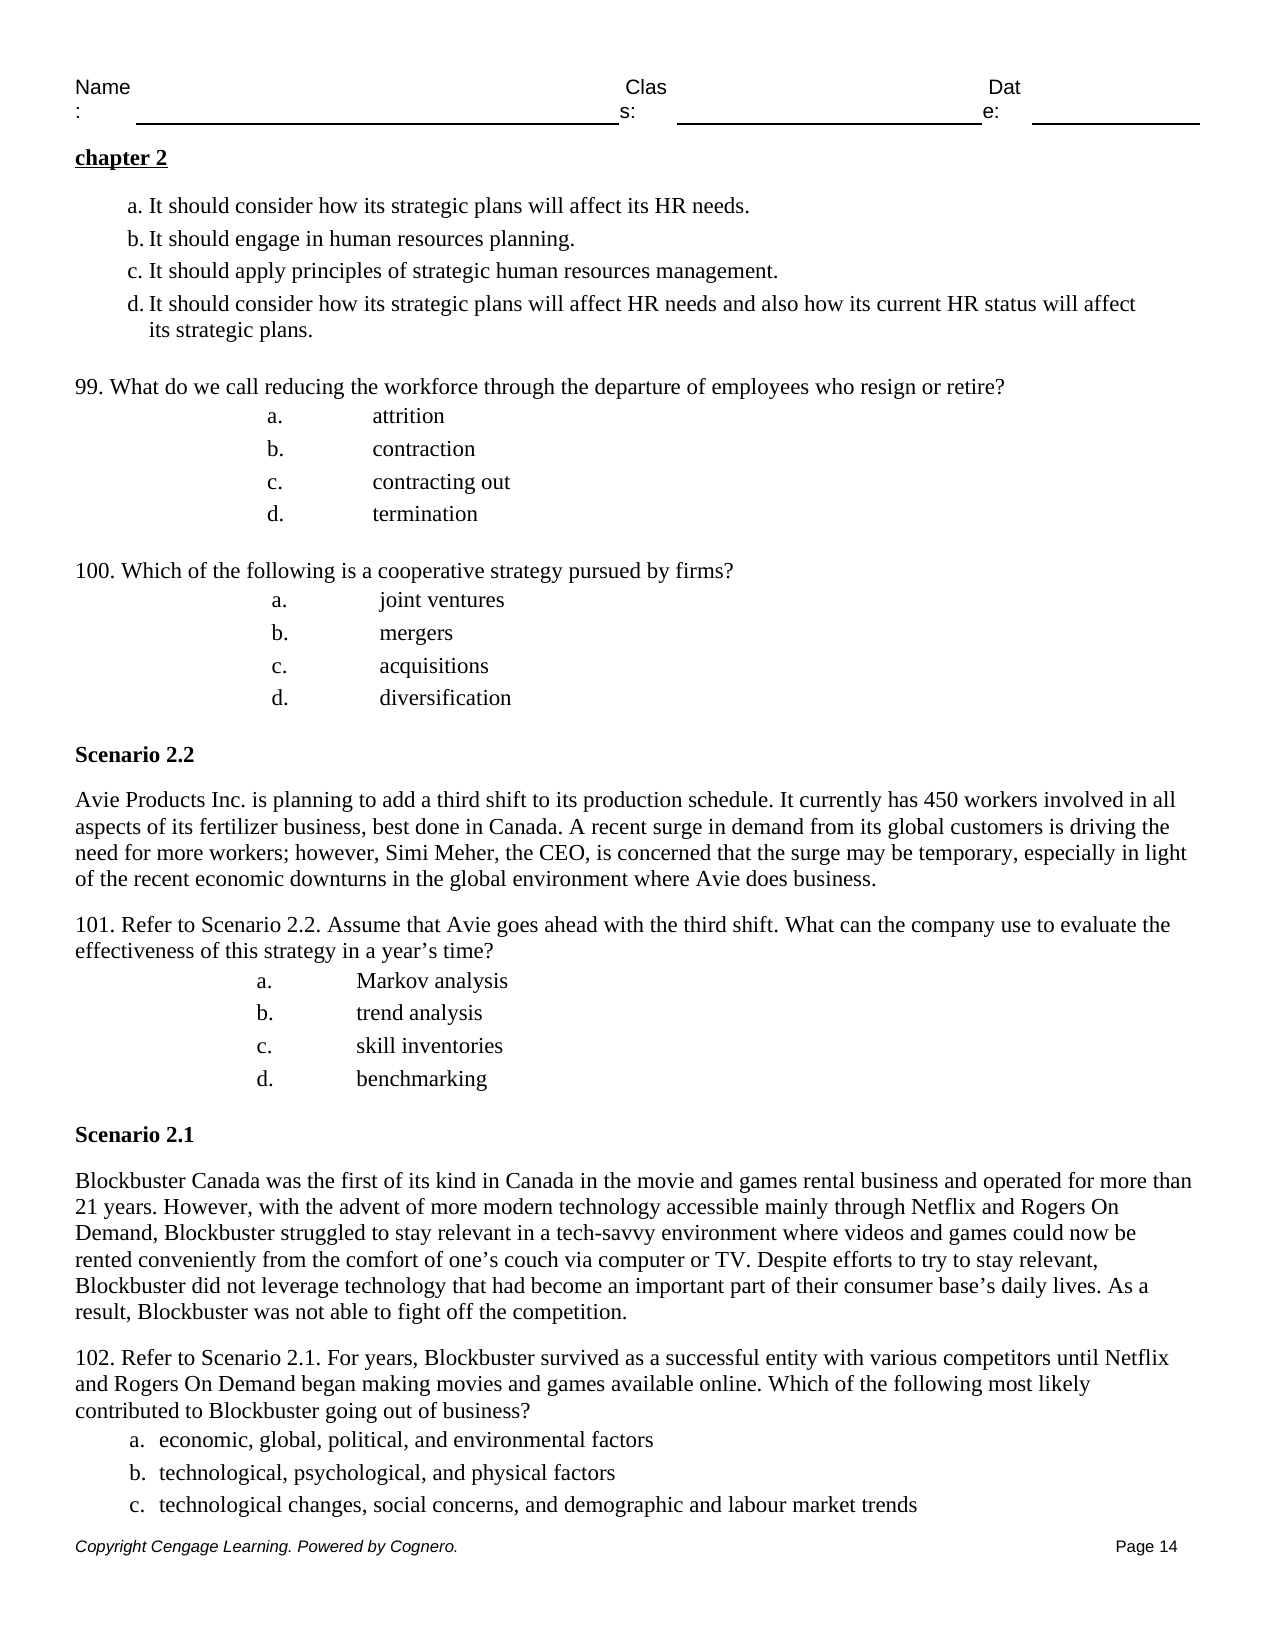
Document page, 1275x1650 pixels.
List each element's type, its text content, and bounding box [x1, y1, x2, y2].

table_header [75, 1344, 1200, 1521]
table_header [75, 189, 1200, 346]
table_header Scenario 2.1 Blockbuster Canada was the first of its kind in Canada in the movie and games rental business and operated for more than 21 years. However, with the advent of more modern technology accessible mainly through Netflix and Rogers On Demand, Blockbuster struggled to stay relevant in a tech-savvy environment where videos and games could now be rented conveniently from the comfort of one’s couch via computer or TV. Despite efforts to try to stay relevant, Blockbuster did not leverage technology that had become an important part of their consumer base’s daily lives. As a result, Blockbuster was not able to fight off the competition. [75, 1121, 1200, 1325]
table_header Scenario 2.2 Avie Products Inc. is planning to add a third shift to its production schedule. It currently has 450 workers involved in all aspects of its fertilizer business, best done in Canada. A recent surge in demand from its global customers is driving the need for more workers; however, Simi Meher, the CEO, is concerned that the surge may be temporary, especially in light of the recent economic downturns in the global environment where Avie does business. [75, 741, 1200, 892]
table_header 100. Which of the following is a cooperative strategy pursued by firms? [75, 557, 1200, 714]
table_header 101. Refer to Scenario 2.2. Assume that Avie goes ahead with the third shift. What can the company use to evaluate the effectiveness of this strategy in a year’s time? [75, 911, 1200, 1094]
table_header 99. What do we call reducing the workforce through the departure of employees who resign or retire? [75, 373, 1200, 530]
